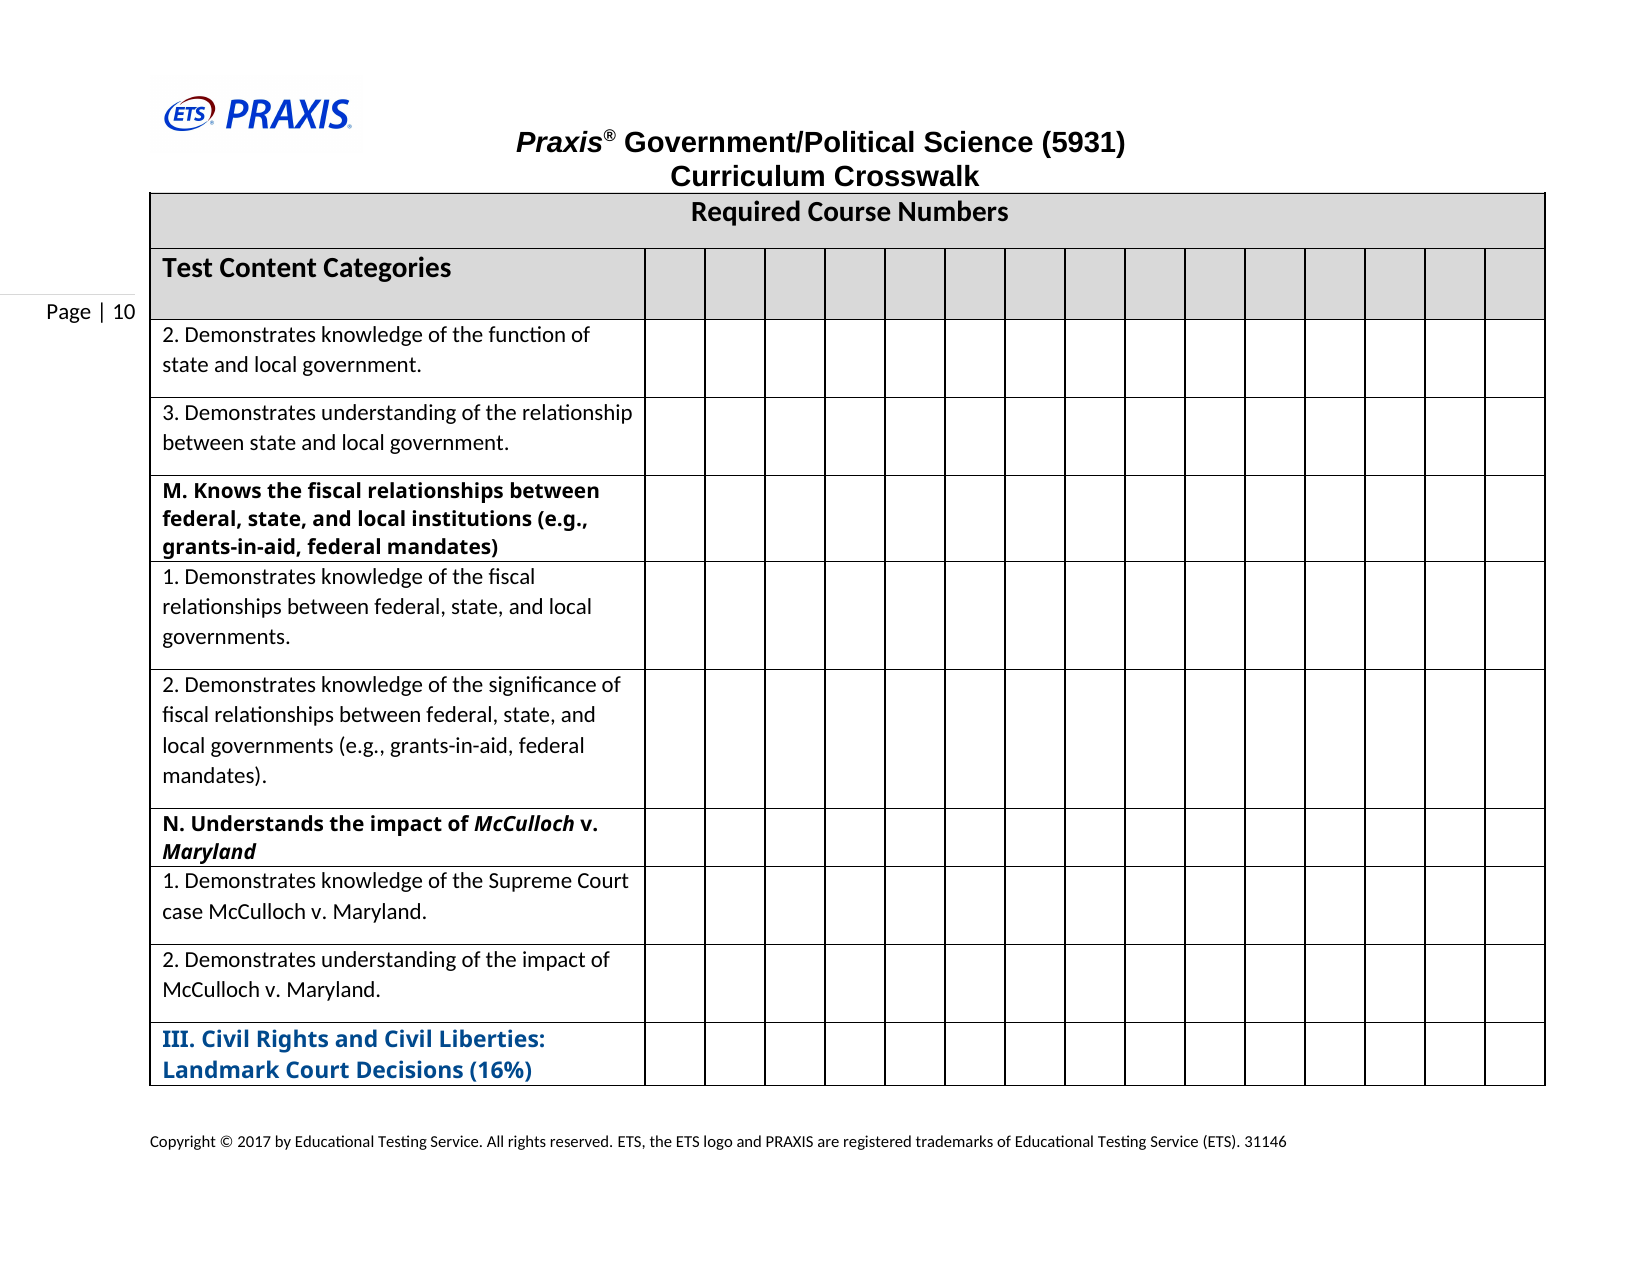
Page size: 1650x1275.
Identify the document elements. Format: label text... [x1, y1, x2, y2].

table_cell [1426, 562, 1484, 669]
table_cell [706, 867, 764, 944]
table_cell [1186, 945, 1244, 1022]
table_cell [706, 320, 764, 397]
table_cell [1126, 809, 1184, 866]
table_cell [1186, 398, 1244, 475]
table_cell [706, 809, 764, 866]
table_cell [1306, 476, 1364, 561]
table_cell [1126, 1023, 1184, 1085]
table_cell [1186, 867, 1244, 944]
table_cell [646, 249, 704, 319]
table_cell [826, 1023, 884, 1085]
table_cell [1006, 945, 1064, 1022]
table_cell [1246, 867, 1304, 944]
table_cell [766, 562, 824, 669]
table_cell 1. Demonstrates knowledge of the Supreme Court case McCulloch v. Maryland. [151, 867, 644, 944]
table_cell [1006, 1023, 1064, 1085]
table_cell [1066, 867, 1124, 944]
table_cell [1426, 809, 1484, 866]
table_cell [646, 670, 704, 808]
table_cell [1126, 476, 1184, 561]
table_cell [1066, 945, 1124, 1022]
table_cell [946, 562, 1004, 669]
table_cell [826, 945, 884, 1022]
table_cell [946, 1023, 1004, 1085]
table_cell [1066, 249, 1124, 319]
table_cell [1186, 476, 1244, 561]
table_cell [766, 398, 824, 475]
table_cell [706, 945, 764, 1022]
table_cell [1126, 670, 1184, 808]
table_cell [886, 670, 944, 808]
table_cell [1006, 398, 1064, 475]
table_cell [1006, 249, 1064, 319]
table_cell [706, 562, 764, 669]
table_cell [1006, 476, 1064, 561]
table_cell [886, 809, 944, 866]
table_cell [766, 670, 824, 808]
table_cell [1306, 320, 1364, 397]
table_cell [1246, 320, 1304, 397]
table_cell [646, 562, 704, 669]
table_cell [1066, 670, 1124, 808]
table_cell [1306, 867, 1364, 944]
table_cell [1366, 945, 1424, 1022]
table_cell [766, 867, 824, 944]
table_cell [1426, 867, 1484, 944]
table_cell [766, 476, 824, 561]
table_cell [1306, 398, 1364, 475]
table_cell [766, 249, 824, 319]
table_cell Test Content Categories [151, 249, 644, 319]
table_cell [946, 249, 1004, 319]
table_cell [1486, 562, 1544, 669]
table_cell [1366, 249, 1424, 319]
table_cell [826, 398, 884, 475]
table_cell [1066, 476, 1124, 561]
table_cell 2. Demonstrates understanding of the impact of McCulloch v. Maryland. [151, 945, 644, 1022]
table_cell [1306, 249, 1364, 319]
table_cell [766, 809, 824, 866]
table_cell 2. Demonstrates knowledge of the significance of fiscal relationships between federal, state, and local governments (e.g., grants-in-aid, federal mandates). [151, 670, 644, 808]
table_cell [946, 670, 1004, 808]
table_cell [1246, 1023, 1304, 1085]
table_cell [946, 867, 1004, 944]
table_cell [1246, 562, 1304, 669]
table_header Required Course Numbers [151, 194, 1544, 248]
table_cell [946, 945, 1004, 1022]
table_cell [1366, 476, 1424, 561]
table_cell [1486, 809, 1544, 866]
table_cell [826, 320, 884, 397]
table_cell [1306, 562, 1364, 669]
table_cell [826, 562, 884, 669]
table_cell [1366, 398, 1424, 475]
table_cell [826, 670, 884, 808]
table_cell [646, 398, 704, 475]
table_cell [1306, 945, 1364, 1022]
table_cell [1486, 249, 1544, 319]
table_cell [1426, 945, 1484, 1022]
table_cell [646, 867, 704, 944]
table_cell [1126, 945, 1184, 1022]
table_cell [1006, 867, 1064, 944]
table_cell [886, 476, 944, 561]
table_cell [1366, 809, 1424, 866]
table_cell [646, 320, 704, 397]
table_cell [1066, 1023, 1124, 1085]
table_cell [1186, 562, 1244, 669]
table_cell [1246, 398, 1304, 475]
table_cell [1186, 320, 1244, 397]
table_cell [946, 476, 1004, 561]
table_cell [1366, 1023, 1424, 1085]
table_cell [1366, 670, 1424, 808]
table_cell [1126, 562, 1184, 669]
table_cell [1486, 398, 1544, 475]
table_cell [1006, 670, 1064, 808]
table_cell [1426, 476, 1484, 561]
table_cell [706, 1023, 764, 1085]
table_cell [1486, 670, 1544, 808]
table_cell [646, 476, 704, 561]
table_cell [826, 809, 884, 866]
table_cell [1066, 562, 1124, 669]
table_cell [886, 398, 944, 475]
table_cell [1426, 1023, 1484, 1085]
table_cell N. Understands the impact of McCulloch v. Maryland [151, 809, 644, 866]
table_cell [1486, 867, 1544, 944]
table_cell [886, 249, 944, 319]
table_cell [1426, 249, 1484, 319]
table_cell M. Knows the fiscal relationships between federal, state, and local institutions (e.g., grants-in-aid, federal mandates) [151, 476, 644, 561]
table_cell [1306, 809, 1364, 866]
table_cell [706, 249, 764, 319]
table_cell [1306, 670, 1364, 808]
table_cell [1426, 398, 1484, 475]
table_cell [826, 249, 884, 319]
table_cell [886, 867, 944, 944]
table_cell [1246, 945, 1304, 1022]
table_cell [886, 562, 944, 669]
table_cell [706, 398, 764, 475]
table_cell [1006, 809, 1064, 866]
table_cell 3. Demonstrates understanding of the relationship between state and local government. [151, 398, 644, 475]
table_cell [826, 867, 884, 944]
table_cell [646, 809, 704, 866]
table_cell [1246, 809, 1304, 866]
table_cell [766, 945, 824, 1022]
table_cell [1486, 476, 1544, 561]
table_cell [1066, 809, 1124, 866]
table_cell [1486, 1023, 1544, 1085]
table_cell [1066, 320, 1124, 397]
table_cell [946, 320, 1004, 397]
table_cell 2. Demonstrates knowledge of the function of state and local government. [151, 320, 644, 397]
table_cell [1186, 670, 1244, 808]
table_cell [1006, 562, 1064, 669]
table_cell [1366, 320, 1424, 397]
table_cell [1126, 320, 1184, 397]
table_cell [1126, 398, 1184, 475]
table_cell [706, 476, 764, 561]
table_cell [1306, 1023, 1364, 1085]
table_cell [1186, 1023, 1244, 1085]
table_cell [706, 670, 764, 808]
table_cell [1186, 249, 1244, 319]
picture [150, 75, 364, 153]
table_cell [1246, 476, 1304, 561]
table_cell [1486, 320, 1544, 397]
table_cell [1366, 562, 1424, 669]
table_cell [1126, 867, 1184, 944]
table_cell 1. Demonstrates knowledge of the fiscal relationships between federal, state, and local governments. [151, 562, 644, 669]
table_cell [646, 945, 704, 1022]
table_cell [1186, 809, 1244, 866]
table_cell [1126, 249, 1184, 319]
table_cell [1066, 398, 1124, 475]
table_cell [886, 945, 944, 1022]
table_cell [1006, 320, 1064, 397]
table_cell [1246, 670, 1304, 808]
table_cell [1366, 867, 1424, 944]
table_cell [886, 1023, 944, 1085]
table_cell [946, 809, 1004, 866]
table_cell [766, 1023, 824, 1085]
table_cell [766, 320, 824, 397]
table_cell [1426, 670, 1484, 808]
table_cell [646, 1023, 704, 1085]
table_cell III. Civil Rights and Civil Liberties: Landmark Court Decisions (16%) [151, 1023, 644, 1085]
table_cell [886, 320, 944, 397]
table_cell [1426, 320, 1484, 397]
table_cell [1246, 249, 1304, 319]
table_cell [826, 476, 884, 561]
table_cell [946, 398, 1004, 475]
table_cell [1486, 945, 1544, 1022]
